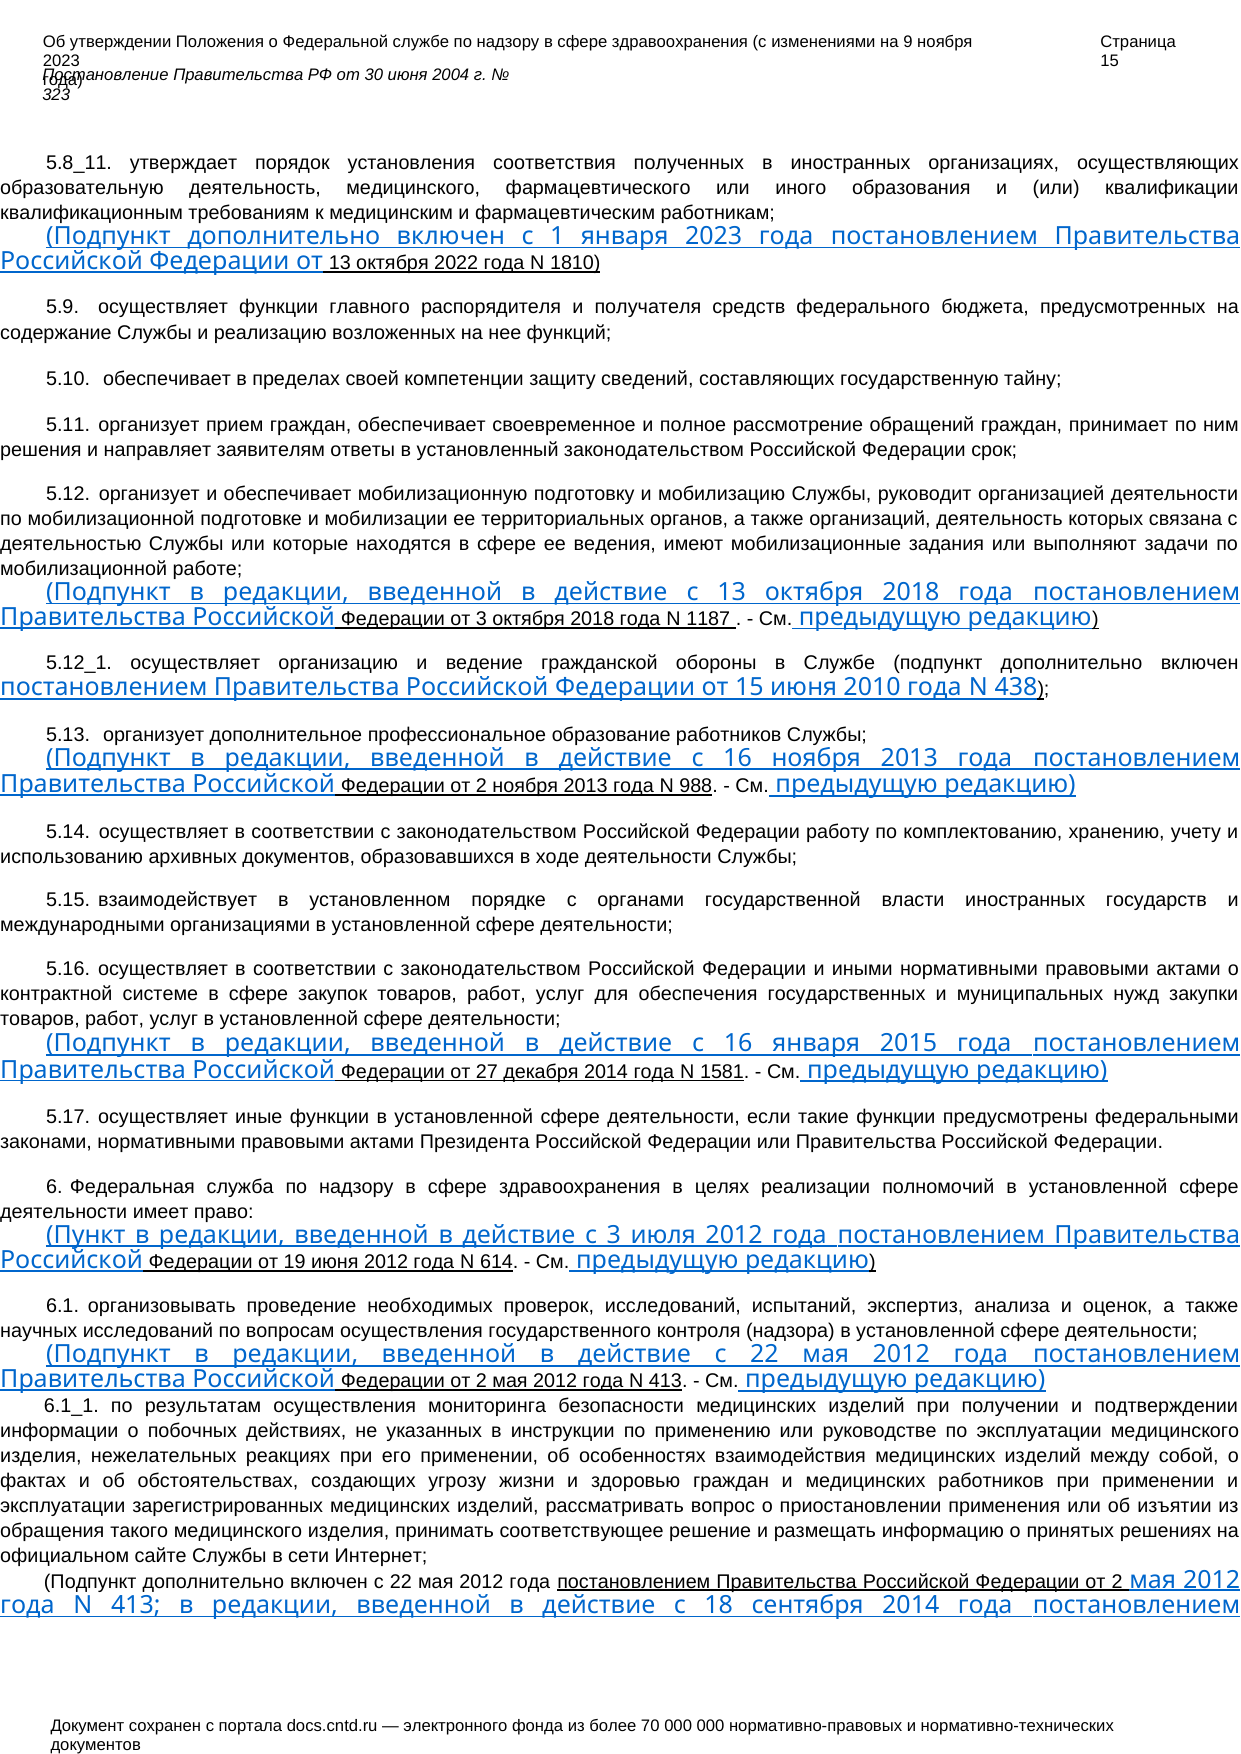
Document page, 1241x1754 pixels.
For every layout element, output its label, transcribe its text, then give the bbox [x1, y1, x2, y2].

text (Подпункт дополнительно включен с 1 января 2023 года постановлением Правительства Российской Федерации от 13 октября 2022 года N 1810) [0, 224, 1240, 274]
text (Подпункт в редакции, введенной в действие с 22 мая 2012 года постановлением Правительства Российской Федерации от 2 мая 2012 года N 413. - См. предыдущую редакцию) [0, 1343, 1240, 1393]
list организует прием граждан, обеспечивает своевременное и полное рассмотрение обращений граждан, принимает по ним решения и направляет заявителям ответы в установленный законодательством Российской Федерации срок; [0, 412, 1240, 462]
text (Подпункт в редакции, введенной в действие с 16 января 2015 года постановлением Правительства Российской Федерации от 27 декабря 2014 года N 1581. - См. предыдущую редакцию) [0, 1031, 1240, 1083]
list взаимодействует в установленном порядке с органами государственной власти иностранных государств и международными организациями в установленной сфере деятельности; [0, 887, 1240, 937]
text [0, 1568, 1240, 1616]
text 5.8_11. утверждает порядок установления соответствия полученных в иностранных организациях, осуществляющих образовательную деятельность, медицинского, фармацевтического или иного образования и (или) квалификации квалификационным требованиям к медицинским и фармацевтическим работникам; [0, 149, 1240, 224]
list Федеральная служба по надзору в сфере здравоохранения в целях реализации полномочий в установленной сфере деятельности имеет право: [0, 1173, 1240, 1223]
text (Пункт в редакции, введенной в действие с 3 июля 2012 года постановлением Правительства Российской Федерации от 19 июня 2012 года N 614. - См. предыдущую редакцию) [0, 1223, 1240, 1273]
list осуществляет иные функции в установленной сфере деятельности, если такие функции предусмотрены федеральными законами, нормативными правовыми актами Президента Российской Федерации или Правительства Российской Федерации. [0, 1103, 1240, 1154]
list организует и обеспечивает мобилизационную подготовку и мобилизацию Службы, руководит организацией деятельности по мобилизационной подготовке и мобилизации ее территориальных органов, а также организаций, деятельность которых связана с деятельностью Службы или которые находятся в сфере ее ведения, имеют мобилизационные задания или выполняют задачи по мобилизационной работе; [0, 481, 1240, 581]
list осуществляет в соответствии с законодательством Российской Федерации работу по комплектованию, хранению, учету и использованию архивных документов, образовавшихся в ходе деятельности Службы; [0, 818, 1240, 868]
text (Подпункт в редакции, введенной в действие с 16 ноября 2013 года постановлением Правительства Российской Федерации от 2 ноября 2013 года N 988. - См. предыдущую редакцию) [0, 745, 1240, 798]
list организовывать проведение необходимых проверок, исследований, испытаний, экспертиз, анализа и оценок, а также научных исследований по вопросам осуществления государственного контроля (надзора) в установленной сфере деятельности; [0, 1292, 1240, 1343]
list осуществляет функции главного распорядителя и получателя средств федерального бюджета, предусмотренных на содержание Службы и реализацию возложенных на нее функций; [0, 292, 1240, 345]
text (Подпункт в редакции, введенной в действие с 13 октября 2018 года постановлением Правительства Российской Федерации от 3 октября 2018 года N 1187 . - См. предыдущую редакцию) [0, 581, 1240, 631]
text 5.12_1. осуществляет организацию и ведение гражданской обороны в Службе (подпункт дополнительно включен постановлением Правительства Российской Федерации от 15 июня 2010 года N 438); [0, 648, 1240, 701]
list обеспечивает в пределах своей компетенции защиту сведений, составляющих государственную тайну; [0, 369, 1240, 389]
list организует дополнительное профессиональное образование работников Службы; [0, 725, 1240, 745]
list осуществляет в соответствии с законодательством Российской Федерации и иными нормативными правовыми актами о контрактной системе в сфере закупок товаров, работ, услуг для обеспечения государственных и муниципальных нужд закупки товаров, работ, услуг в установленной сфере деятельности; [0, 956, 1240, 1031]
text 6.1_1. по результатам осуществления мониторинга безопасности медицинских изделий при получении и подтверждении информации о побочных действиях, не указанных в инструкции по применению или руководстве по эксплуатации медицинского изделия, нежелательных реакциях при его применении, об особенностях взаимодействия медицинских изделий между собой, о фактах и об обстоятельствах, создающих угрозу жизни и здоровью граждан и медицинских работников при применении и эксплуатации зарегистрированных медицинских изделий, рассматривать вопрос о приостановлении применения или об изъятии из обращения такого медицинского изделия, принимать соответствующее решение и размещать информацию о принятых решениях на официальном сайте Службы в сети Интернет; [0, 1393, 1240, 1568]
